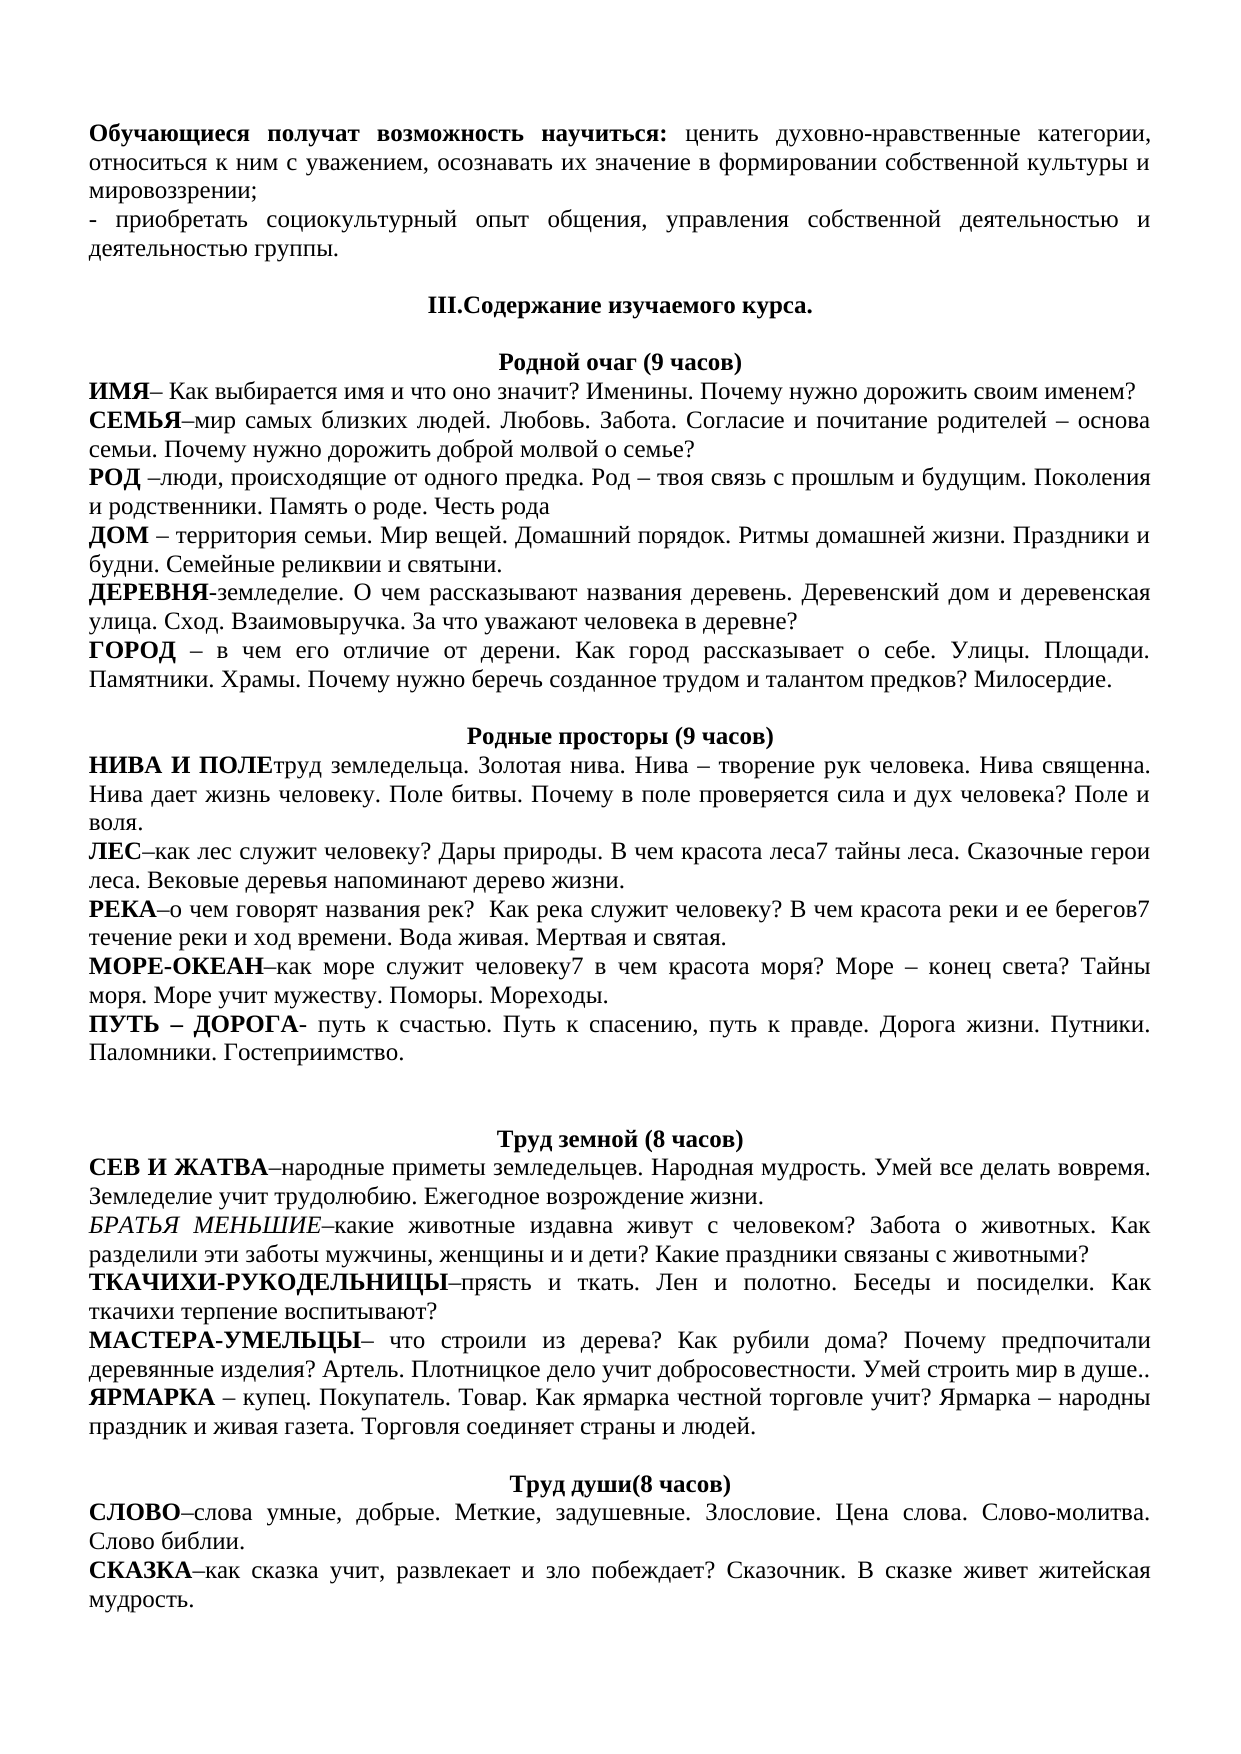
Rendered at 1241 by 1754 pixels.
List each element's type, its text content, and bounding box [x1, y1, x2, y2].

text ПУТЬ – ДОРОГА- путь к счастью. Путь к спасению, путь к правде. Дорога жизни. Путники. Паломники. Гостеприимство. [89, 1009, 1152, 1066]
text Обучающиеся получат возможность научиться: ценить духовно-нравственные категории, относиться к ним с уважением, осознавать их значение в формировании собственной культуры и мировоззрении; [89, 118, 1152, 204]
text ГОРОД – в чем его отличие от дерени. Как город рассказывает о себе. Улицы. Площади. Памятники. Храмы. Почему нужно беречь созданное трудом и талантом предков? Милосердие. [89, 635, 1152, 692]
text Родные просторы (9 часов) [89, 721, 1152, 750]
text БРАТЬЯ МЕНЬШИЕ–какие животные издавна живут с человеком? Забота о животных. Как разделили эти заботы мужчины, женщины и и дети? Какие праздники связаны с животными? [89, 1210, 1152, 1267]
text ТКАЧИХИ-РУКОДЕЛЬНИЦЫ–прясть и ткать. Лен и полотно. Беседы и посиделки. Как ткачихи терпение воспитывают? [89, 1267, 1152, 1325]
text - приобретать социокультурный опыт общения, управления собственной деятельностью и деятельностью группы. [89, 204, 1152, 262]
text ЯРМАРКА – купец. Покупатель. Товар. Как ярмарка честной торговле учит? Ярмарка – народны праздник и живая газета. Торговля соединяет страны и людей. [89, 1382, 1152, 1440]
text МАСТЕРА-УМЕЛЬЦЫ– что строили из дерева? Как рубили дома? Почему предпочитали деревянные изделия? Артель. Плотницкое дело учит добросовестности. Умей строить мир в душе.. [89, 1325, 1152, 1382]
text ЛЕС–как лес служит человеку? Дары природы. В чем красота леса7 тайны леса. Сказочные герои леса. Вековые деревья напоминают дерево жизни. [89, 836, 1152, 894]
text СЕВ И ЖАТВА–народные приметы земледельцев. Народная мудрость. Умей все делать вовремя. Земледелие учит трудолюбию. Ежегодное возрождение жизни. [89, 1152, 1152, 1210]
text ДЕРЕВНЯ-земледелие. О чем рассказывают названия деревень. Деревенский дом и деревенская улица. Сход. Взаимовыручка. За что уважают человека в деревне? [89, 577, 1152, 635]
text ДОМ – территория семьи. Мир вещей. Домашний порядок. Ритмы домашней жизни. Праздники и будни. Семейные реликвии и святыни. [89, 520, 1152, 577]
text СЕМЬЯ–мир самых близких людей. Любовь. Забота. Согласие и почитание родителей – основа семьи. Почему нужно дорожить доброй молвой о семье? [89, 405, 1152, 462]
text РОД –люди, происходящие от одного предка. Род – твоя связь с прошлым и будущим. Поколения и родственники. Память о роде. Честь рода [89, 462, 1152, 520]
text ИМЯ– Как выбирается имя и что оно значит? Именины. Почему нужно дорожить своим именем? [89, 376, 1152, 405]
text Труд души(8 часов) [89, 1469, 1152, 1497]
text РЕКА–о чем говорят названия рек? Как река служит человеку? В чем красота реки и ее берегов7 течение реки и ход времени. Вода живая. Мертвая и святая. [89, 894, 1152, 951]
text СЛОВО–слова умные, добрые. Меткие, задушевные. Злословие. Цена слова. Слово-молитва. Слово библии. [89, 1497, 1152, 1555]
text III.Содержание изучаемого курса. [89, 290, 1152, 319]
text Родной очаг (9 часов) [89, 347, 1152, 376]
text МОРЕ-ОКЕАН–как море служит человеку7 в чем красота моря? Море – конец света? Тайны моря. Море учит мужеству. Поморы. Мореходы. [89, 951, 1152, 1009]
text СКАЗКА–как сказка учит, развлекает и зло побеждает? Сказочник. В сказке живет житейская мудрость. [89, 1555, 1152, 1612]
text НИВА И ПОЛЕтруд земледельца. Золотая нива. Нива – творение рук человека. Нива священна. Нива дает жизнь человеку. Поле битвы. Почему в поле проверяется сила и дух человека? Поле и воля. [89, 750, 1152, 836]
text Труд земной (8 часов) [89, 1124, 1152, 1152]
